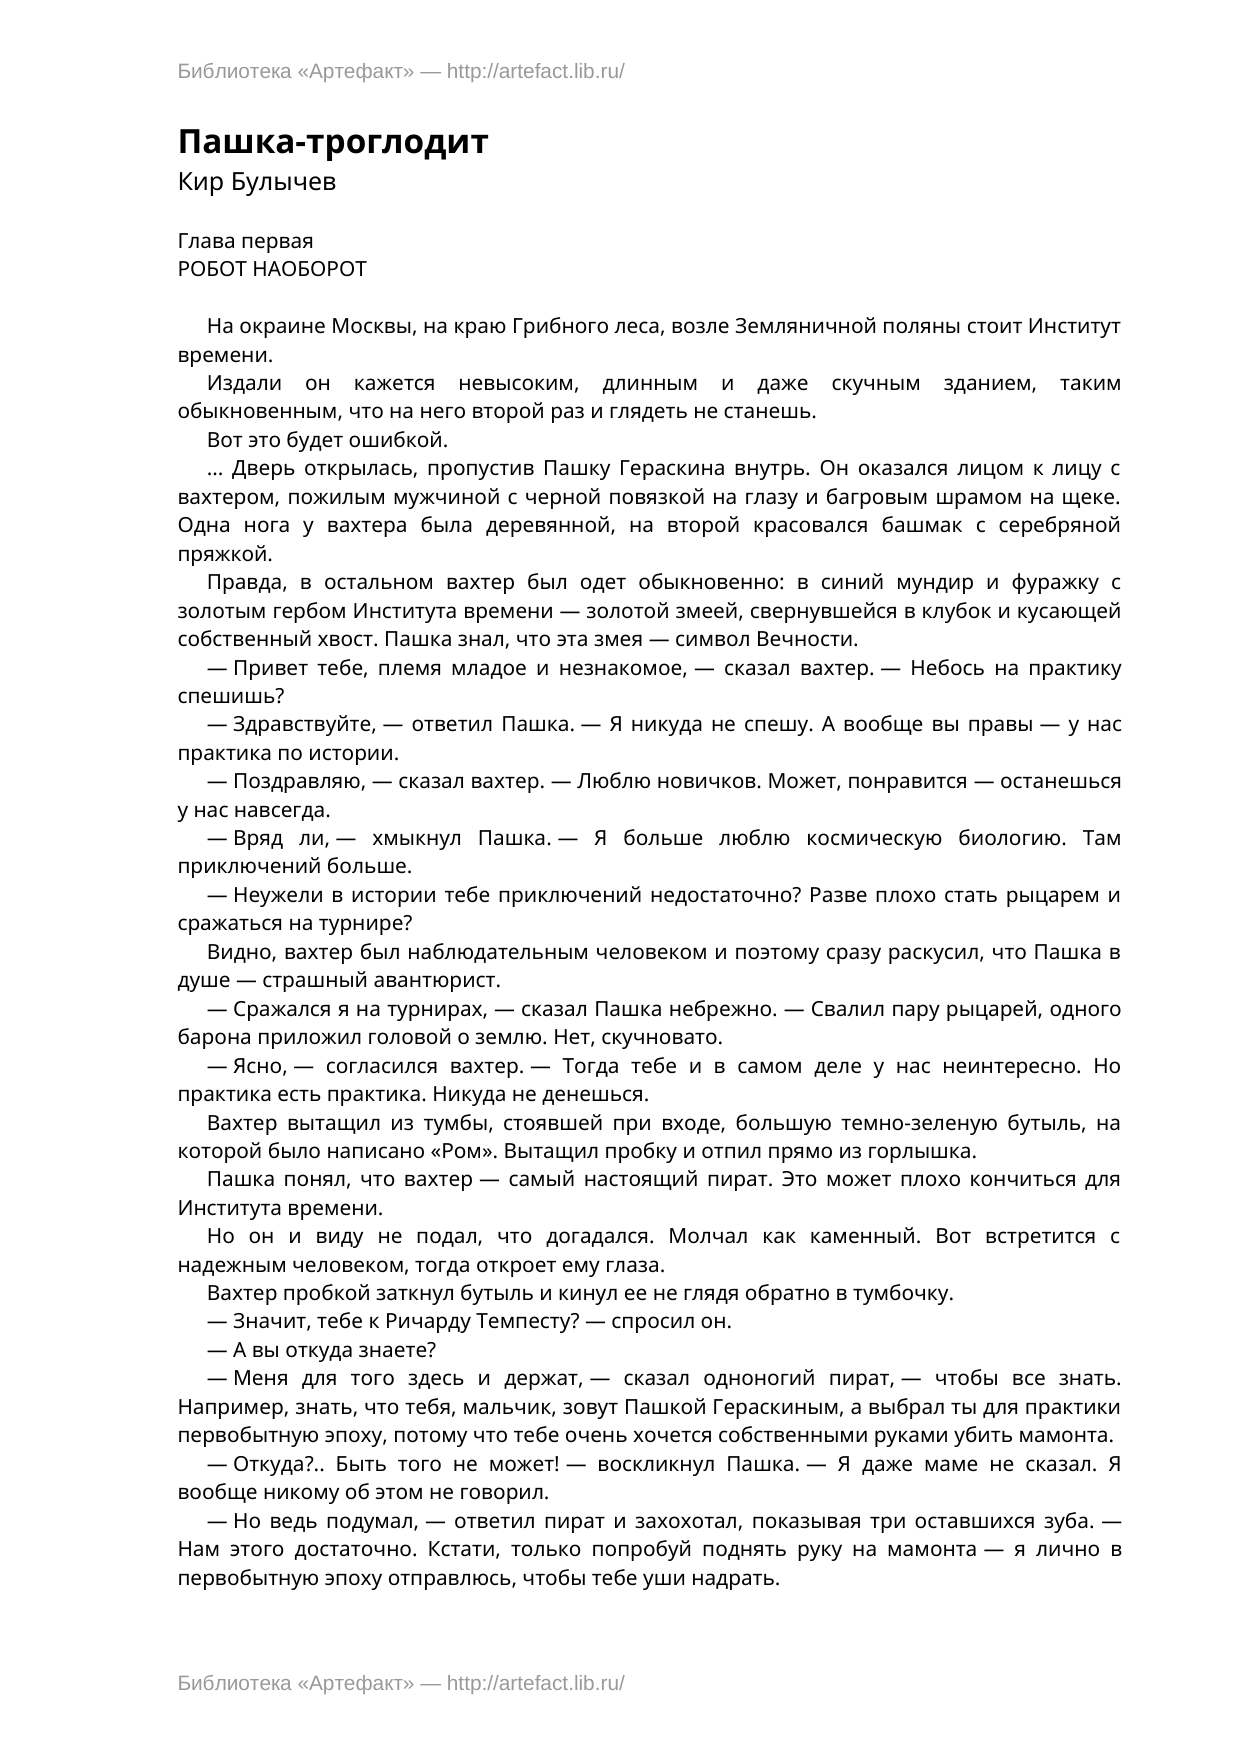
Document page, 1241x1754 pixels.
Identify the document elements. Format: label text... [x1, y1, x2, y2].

subtitle Кир Булычев [177, 163, 1122, 198]
text Издали он кажется невысоким, длинным и даже скучным зданием, таким обыкновенным, что на него второй раз и глядеть не станешь. [177, 368, 1122, 425]
text Но он и виду не подал, что догадался. Молчал как каменный. Вот встретится с надежным человеком, тогда откроет ему глаза. [177, 1221, 1122, 1278]
text — Откуда?.. Быть того не может! — воскликнул Пашка. — Я даже маме не сказал. Я вообще никому об этом не говорил. [177, 1449, 1122, 1506]
subtitle Глава первая [177, 226, 1122, 254]
text — Вряд ли, — хмыкнул Пашка. — Я больше люблю космическую биологию. Там приключений больше. [177, 823, 1122, 880]
text — Здравствуйте, — ответил Пашка. — Я никуда не спешу. А вообще вы правы — у нас практика по истории. [177, 709, 1122, 766]
text — Но ведь подумал, — ответил пират и захохотал, показывая три оставшихся зуба. — Нам этого достаточно. Кстати, только попробуй поднять руку на мамонта — я лично в первобытную эпоху отправлюсь, чтобы тебе уши надрать. [177, 1506, 1122, 1591]
text — Значит, тебе к Ричарду Темпесту? — спросил он. [177, 1307, 1122, 1335]
text — Сражался я на турнирах, — сказал Пашка небрежно. — Свалил пару рыцарей, одного барона приложил головой о землю. Нет, скучновато. [177, 994, 1122, 1051]
text Вот это будет ошибкой. [177, 425, 1122, 453]
text — Меня для того здесь и держат, — сказал одноногий пират, — чтобы все знать. Например, знать, что тебя, мальчик, зовут Пашкой Гераскиным, а выбрал ты для практики первобытную эпоху, потому что тебе очень хочется собственными руками убить мамонта. [177, 1363, 1122, 1449]
text Видно, вахтер был наблюдательным человеком и поэтому сразу раскусил, что Пашка в душе — страшный авантюрист. [177, 937, 1122, 994]
text Правда, в остальном вахтер был одет обыкновенно: в синий мундир и фуражку с золотым гербом Института времени — золотой змеей, свернувшейся в клубок и кусающей собственный хвост. Пашка знал, что эта змея — символ Вечности. [177, 567, 1122, 653]
text Пашка понял, что вахтер — самый настоящий пират. Это может плохо кончиться для Института времени. [177, 1164, 1122, 1221]
text Вахтер вытащил из тумбы, стоявшей при входе, большую темно-зеленую бутыль, на которой было написано «Ром». Вытащил пробку и отпил прямо из горлышка. [177, 1108, 1122, 1164]
subtitle Пашка-троглодит [177, 118, 1122, 163]
text — Поздравляю, — сказал вахтер. — Люблю новичков. Может, понравится — останешься у нас навсегда. [177, 766, 1122, 823]
text — Неужели в истории тебе приключений недостаточно? Разве плохо стать рыцарем и сражаться на турнире? [177, 880, 1122, 937]
text На окраине Москвы, на краю Грибного леса, возле Земляничной поляны стоит Институт времени. [177, 311, 1122, 368]
subtitle РОБОТ НАОБОРОТ [177, 254, 1122, 283]
text — А вы откуда знаете? [177, 1335, 1122, 1363]
text ... Дверь открылась, пропустив Пашку Гераскина внутрь. Он оказался лицом к лицу с вахтером, пожилым мужчиной с черной повязкой на глазу и багровым шрамом на щеке. Одна нога у вахтера была деревянной, на второй красовался башмак с серебряной пряжкой. [177, 453, 1122, 567]
text — Привет тебе, племя младое и незнакомое, — сказал вахтер. — Небось на практику спешишь? [177, 653, 1122, 709]
text Вахтер пробкой заткнул бутыль и кинул ее не глядя обратно в тумбочку. [177, 1278, 1122, 1307]
text — Ясно, — согласился вахтер. — Тогда тебе и в самом деле у нас неинтересно. Но практика есть практика. Никуда не денешься. [177, 1051, 1122, 1108]
